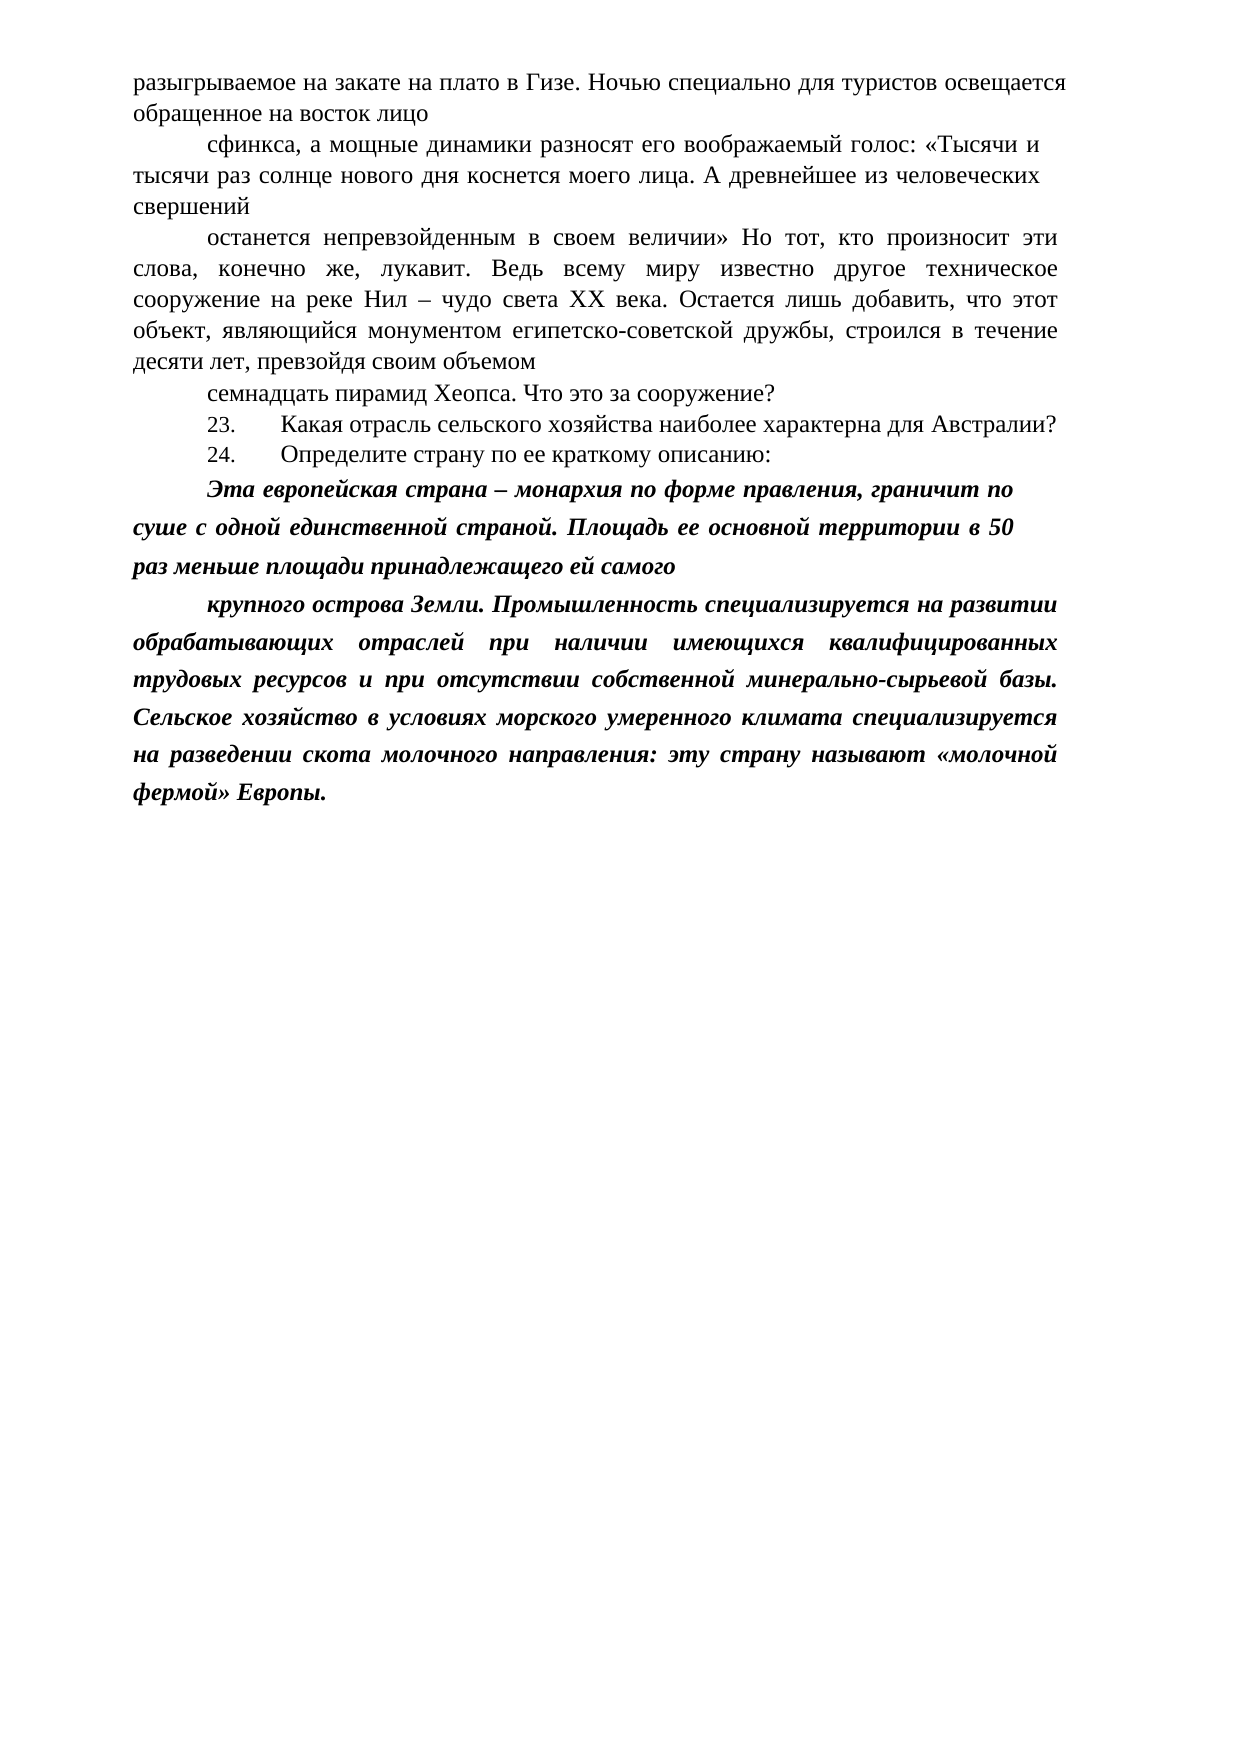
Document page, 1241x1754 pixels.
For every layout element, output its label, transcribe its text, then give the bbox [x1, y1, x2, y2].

text останется непревзойденным в своем величии» Но тот, кто произносит эти слова, конечно же, лукавит. Ведь всему миру известно другое техническое сооружение на реке Нил – чудо света ХХ века. Остается лишь добавить, что этот объект, являющийся монументом египетско-советской дружбы, строился в течение десяти лет, превзойдя своим объемом [133, 222, 1059, 375]
text крупного острова Земли. Промышленность специализируется на развитии обрабатывающих отраслей при наличии имеющихся квалифицированных трудовых ресурсов и при отсутствии собственной минерально-сырьевой базы. Сельское хозяйство в условиях морского умеренного климата специализируется на разведении скота молочного направления: эту страну называют «молочной фермой» Европы. [133, 589, 1058, 806]
list Определите страну по ее краткому описанию: [133, 439, 1166, 468]
text сфинкса, а мощные динамики разносят его воображаемый голос: «Тысячи и тысячи раз солнце нового дня коснется моего лица. А древнейшее из человеческих свершений [133, 129, 1041, 220]
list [133, 67, 1067, 126]
text Эта европейская страна – монархия по форме правления, граничит по суше с одной единственной страной. Площадь ее основной территории в 50 раз меньше площади принадлежащего ей самого [133, 474, 1014, 579]
list Какая отрасль сельского хозяйства наиболее характерна для Австралии? [133, 409, 1166, 437]
text семнадцать пирамид Хеопса. Что это за сооружение? [133, 378, 1166, 406]
